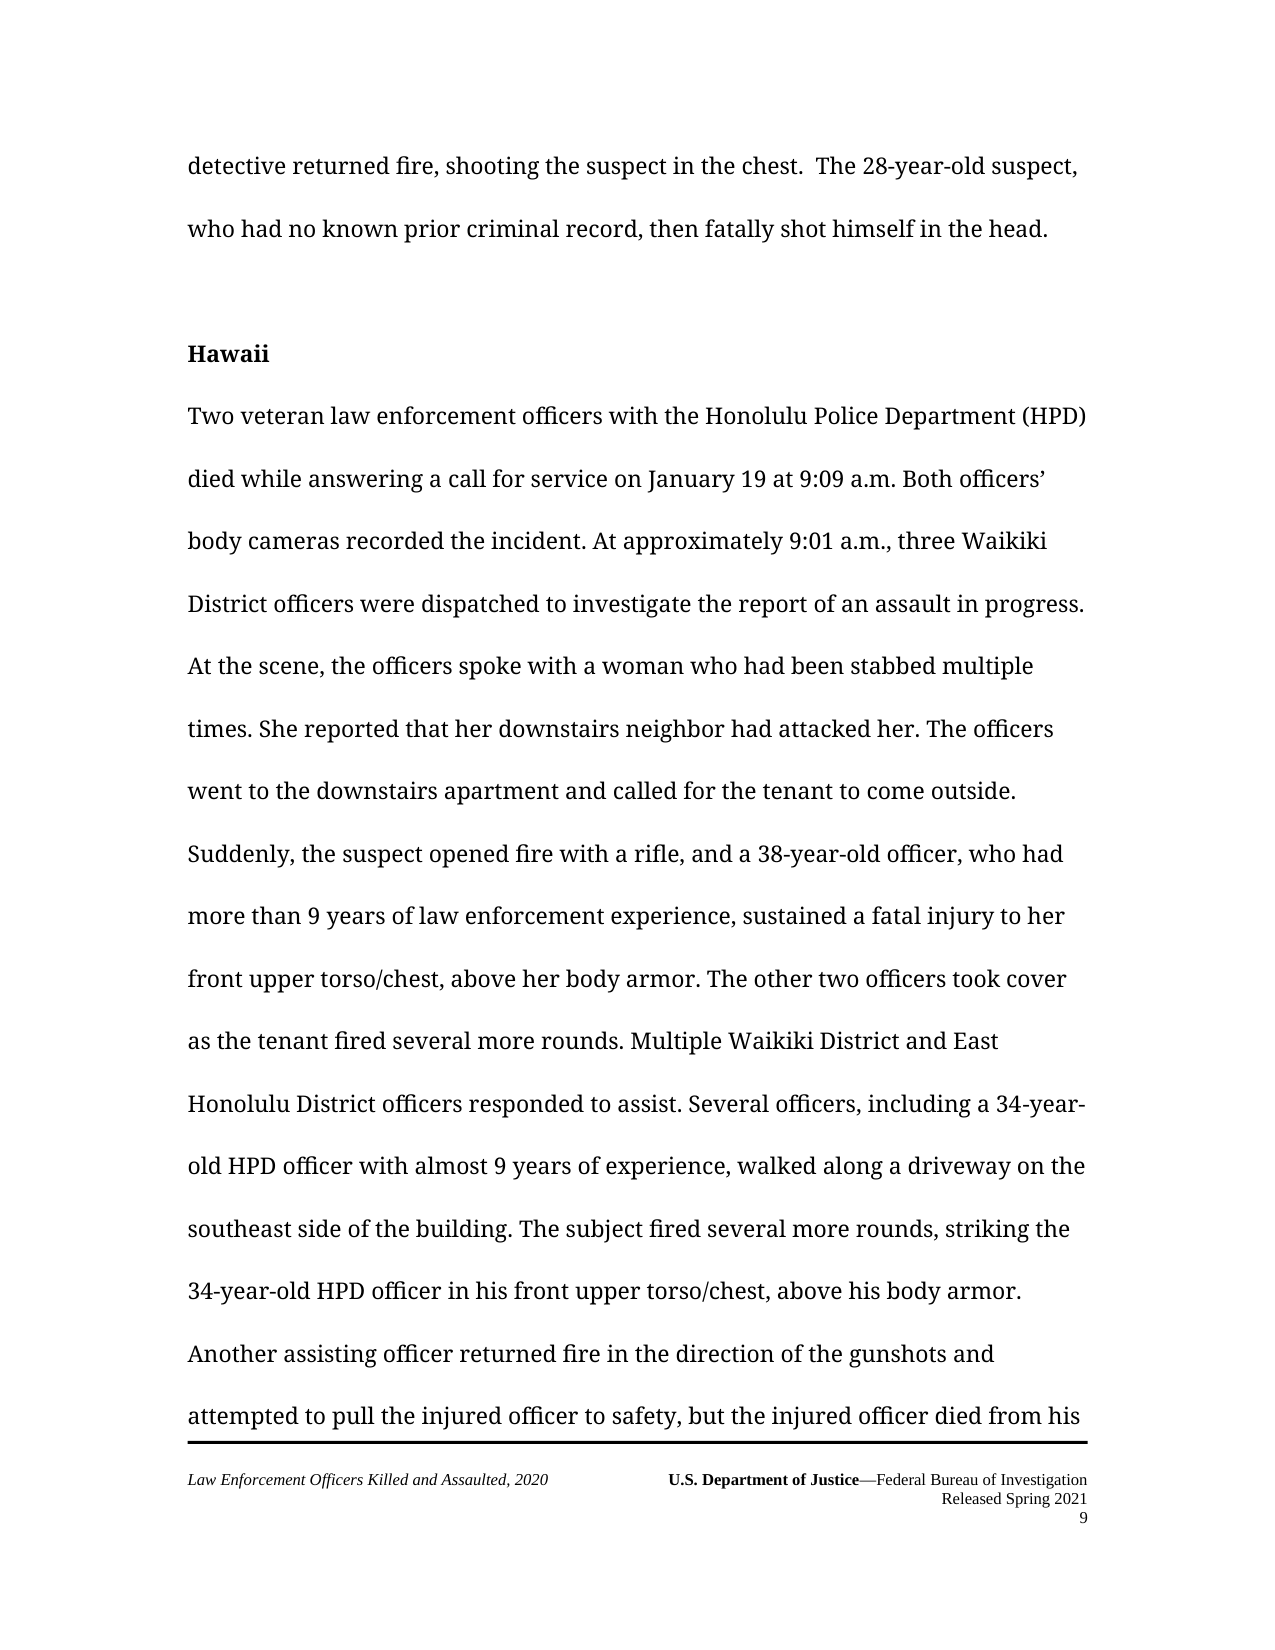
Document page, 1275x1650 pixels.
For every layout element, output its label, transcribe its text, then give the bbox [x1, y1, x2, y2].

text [187, 150, 1087, 244]
text Hawaii [187, 337, 1087, 369]
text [187, 400, 1087, 1431]
